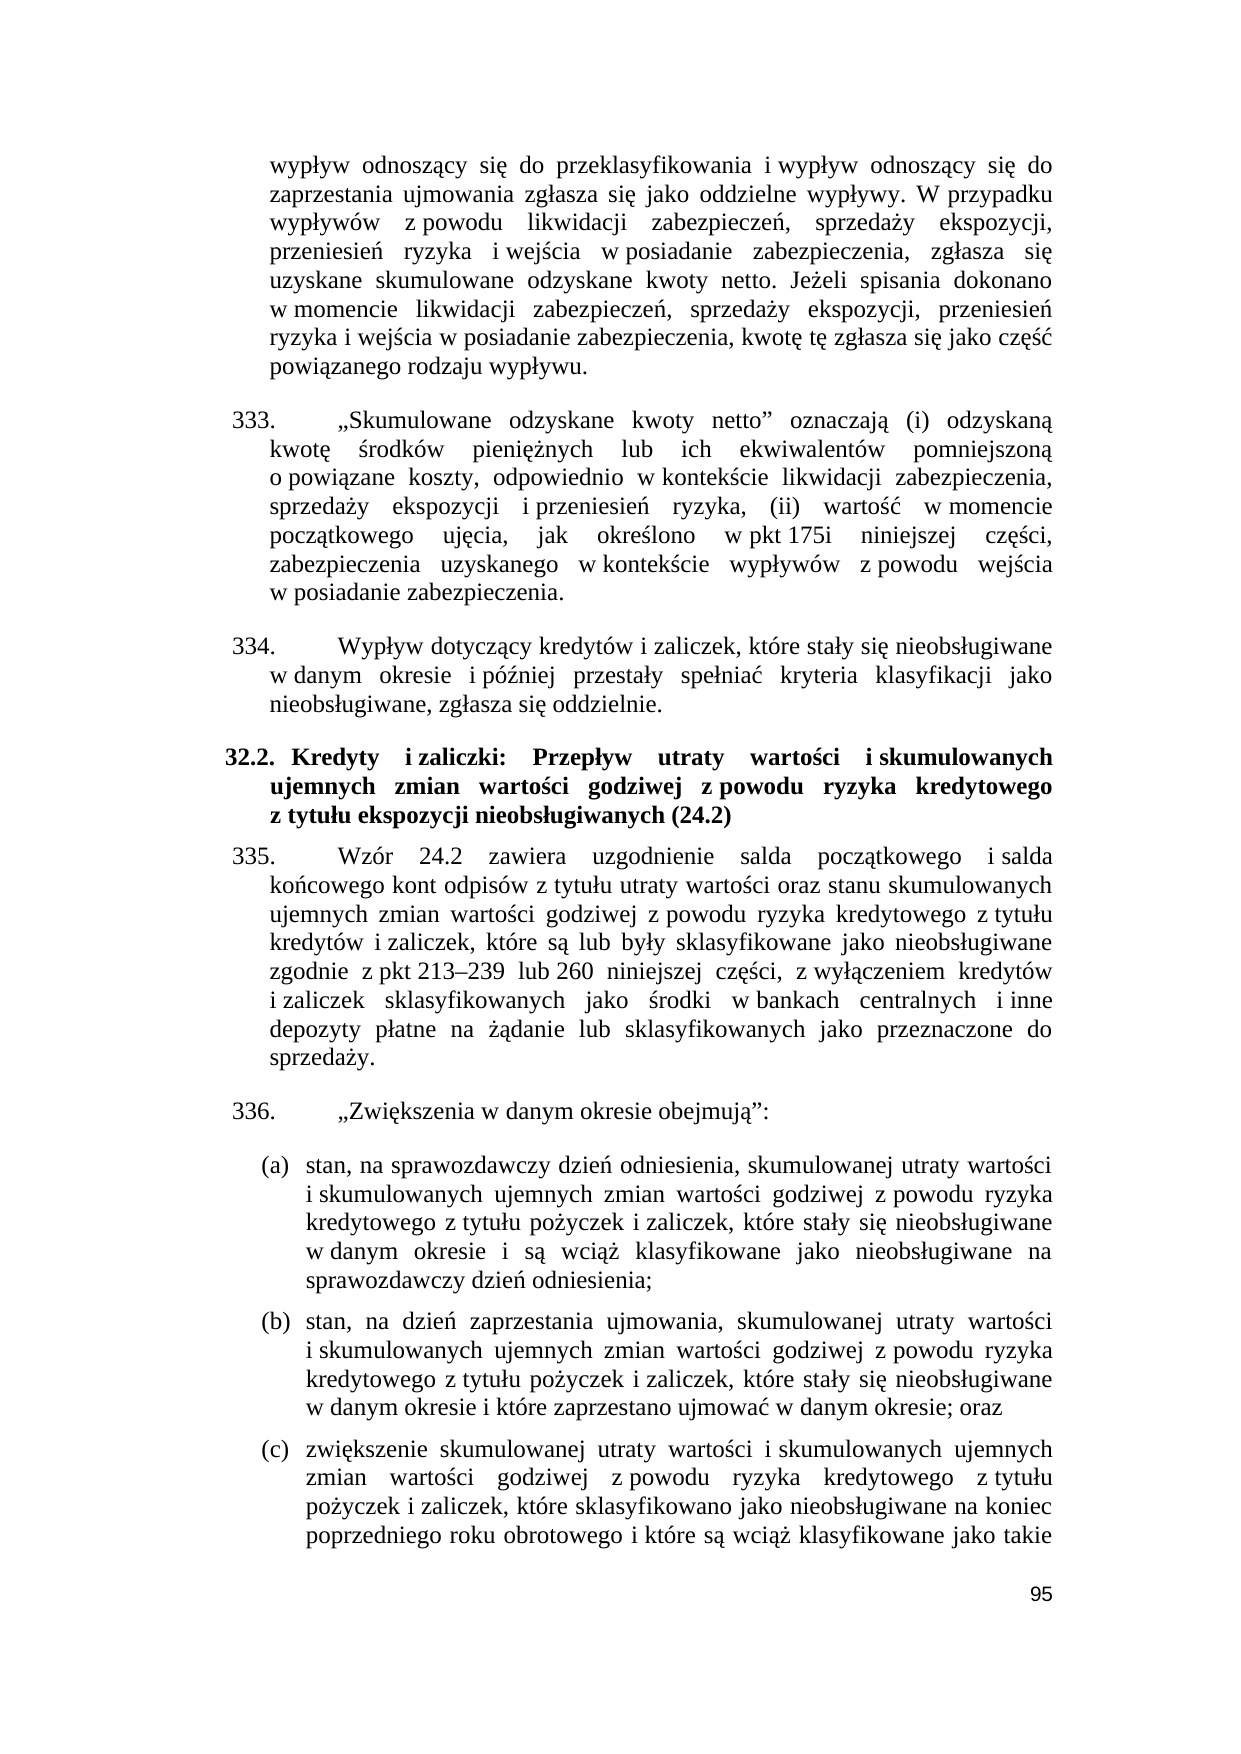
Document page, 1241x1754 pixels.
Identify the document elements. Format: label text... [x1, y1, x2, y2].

subtitle Kredyty i zaliczki: Przepływ utraty wartości i skumulowanych ujemnych zmian wartości godziwej z powodu ryzyka kredytowego z tytułu ekspozycji nieobsługiwanych (24.2) [225, 742, 1053, 829]
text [232, 150, 1053, 380]
list Wzór 24.2 zawiera uzgodnienie salda początkowego i salda końcowego kont odpisów z tytułu utraty wartości oraz stanu skumulowanych ujemnych zmian wartości godziwej z powodu ryzyka kredytowego z tytułu kredytów i zaliczek, które są lub były sklasyfikowane jako nieobsługiwane zgodnie z pkt 213–239 lub 260 niniejszej części, z wyłączeniem kredytów i zaliczek sklasyfikowanych jako środki w bankach centralnych i inne depozyty płatne na żądanie lub sklasyfikowanych jako przeznaczone do sprzedaży. [232, 841, 1053, 1071]
text Wypływ dotyczący kredytów i zaliczek, które stały się nieobsługiwane w danym okresie i później przestały spełniać kryteria klasyfikacji jako nieobsługiwane, zgłasza się oddzielnie. [232, 631, 1053, 717]
text „Zwiększenia w danym okresie obejmują”: [232, 1096, 1053, 1125]
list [261, 1434, 1053, 1549]
text „Skumulowane odzyskane kwoty netto” oznaczają (i) odzyskaną kwotę środków pieniężnych lub ich ekwiwalentów pomniejszoną o powiązane koszty, odpowiednio w kontekście likwidacji zabezpieczenia, sprzedaży ekspozycji i przeniesień ryzyka, (ii) wartość w momencie początkowego ujęcia, jak określono w pkt 175i niniejszej części, zabezpieczenia uzyskanego w kontekście wypływów z powodu wejścia w posiadanie zabezpieczenia. [232, 405, 1053, 606]
list stan, na sprawozdawczy dzień odniesienia, skumulowanej utraty wartości i skumulowanych ujemnych zmian wartości godziwej z powodu ryzyka kredytowego z tytułu pożyczek i zaliczek, które stały się nieobsługiwane w danym okresie i są wciąż klasyfikowane jako nieobsługiwane na sprawozdawczy dzień odniesienia; [261, 1150, 1053, 1294]
list stan, na dzień zaprzestania ujmowania, skumulowanej utraty wartości i skumulowanych ujemnych zmian wartości godziwej z powodu ryzyka kredytowego z tytułu pożyczek i zaliczek, które stały się nieobsługiwane w danym okresie i które zaprzestano ujmować w danym okresie; oraz [261, 1306, 1053, 1421]
